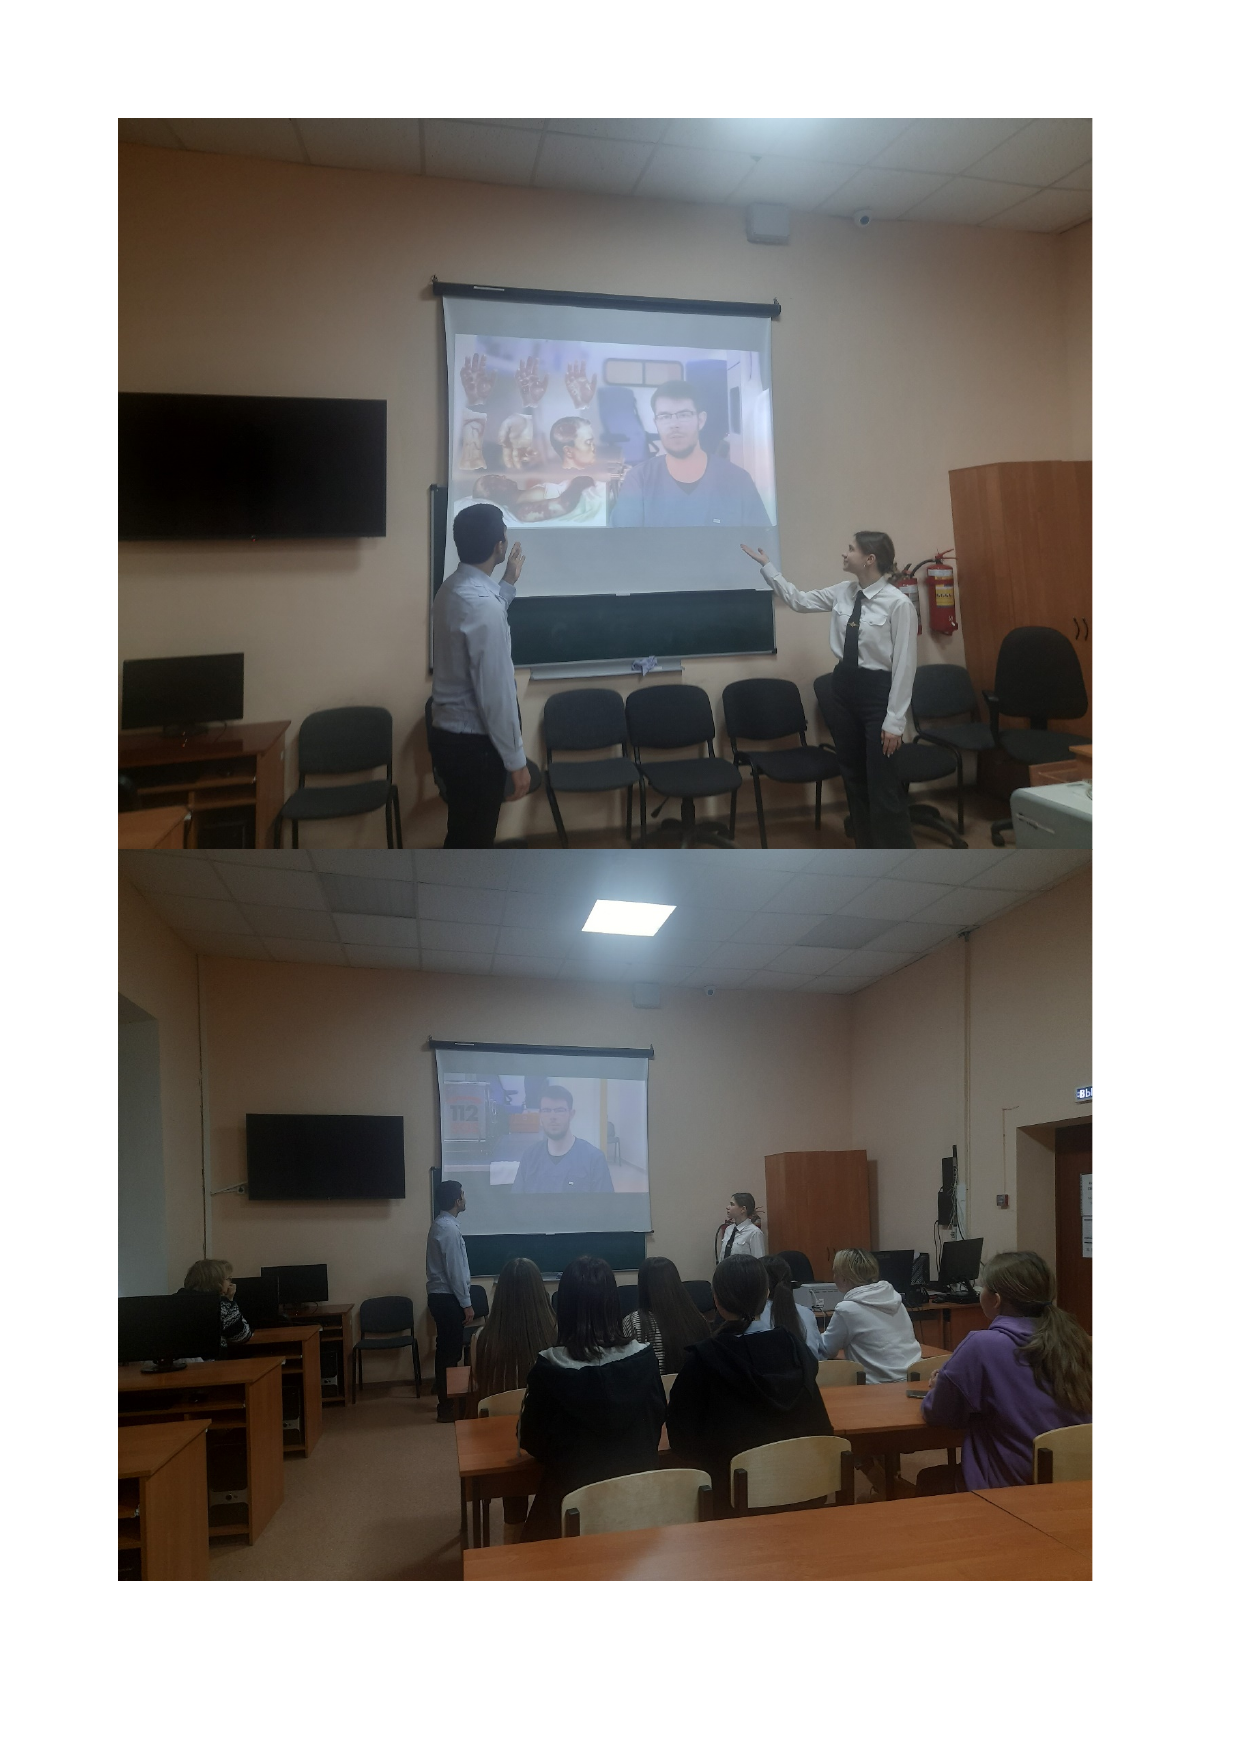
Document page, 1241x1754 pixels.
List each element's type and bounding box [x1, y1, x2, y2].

picture [118, 118, 1093, 1581]
